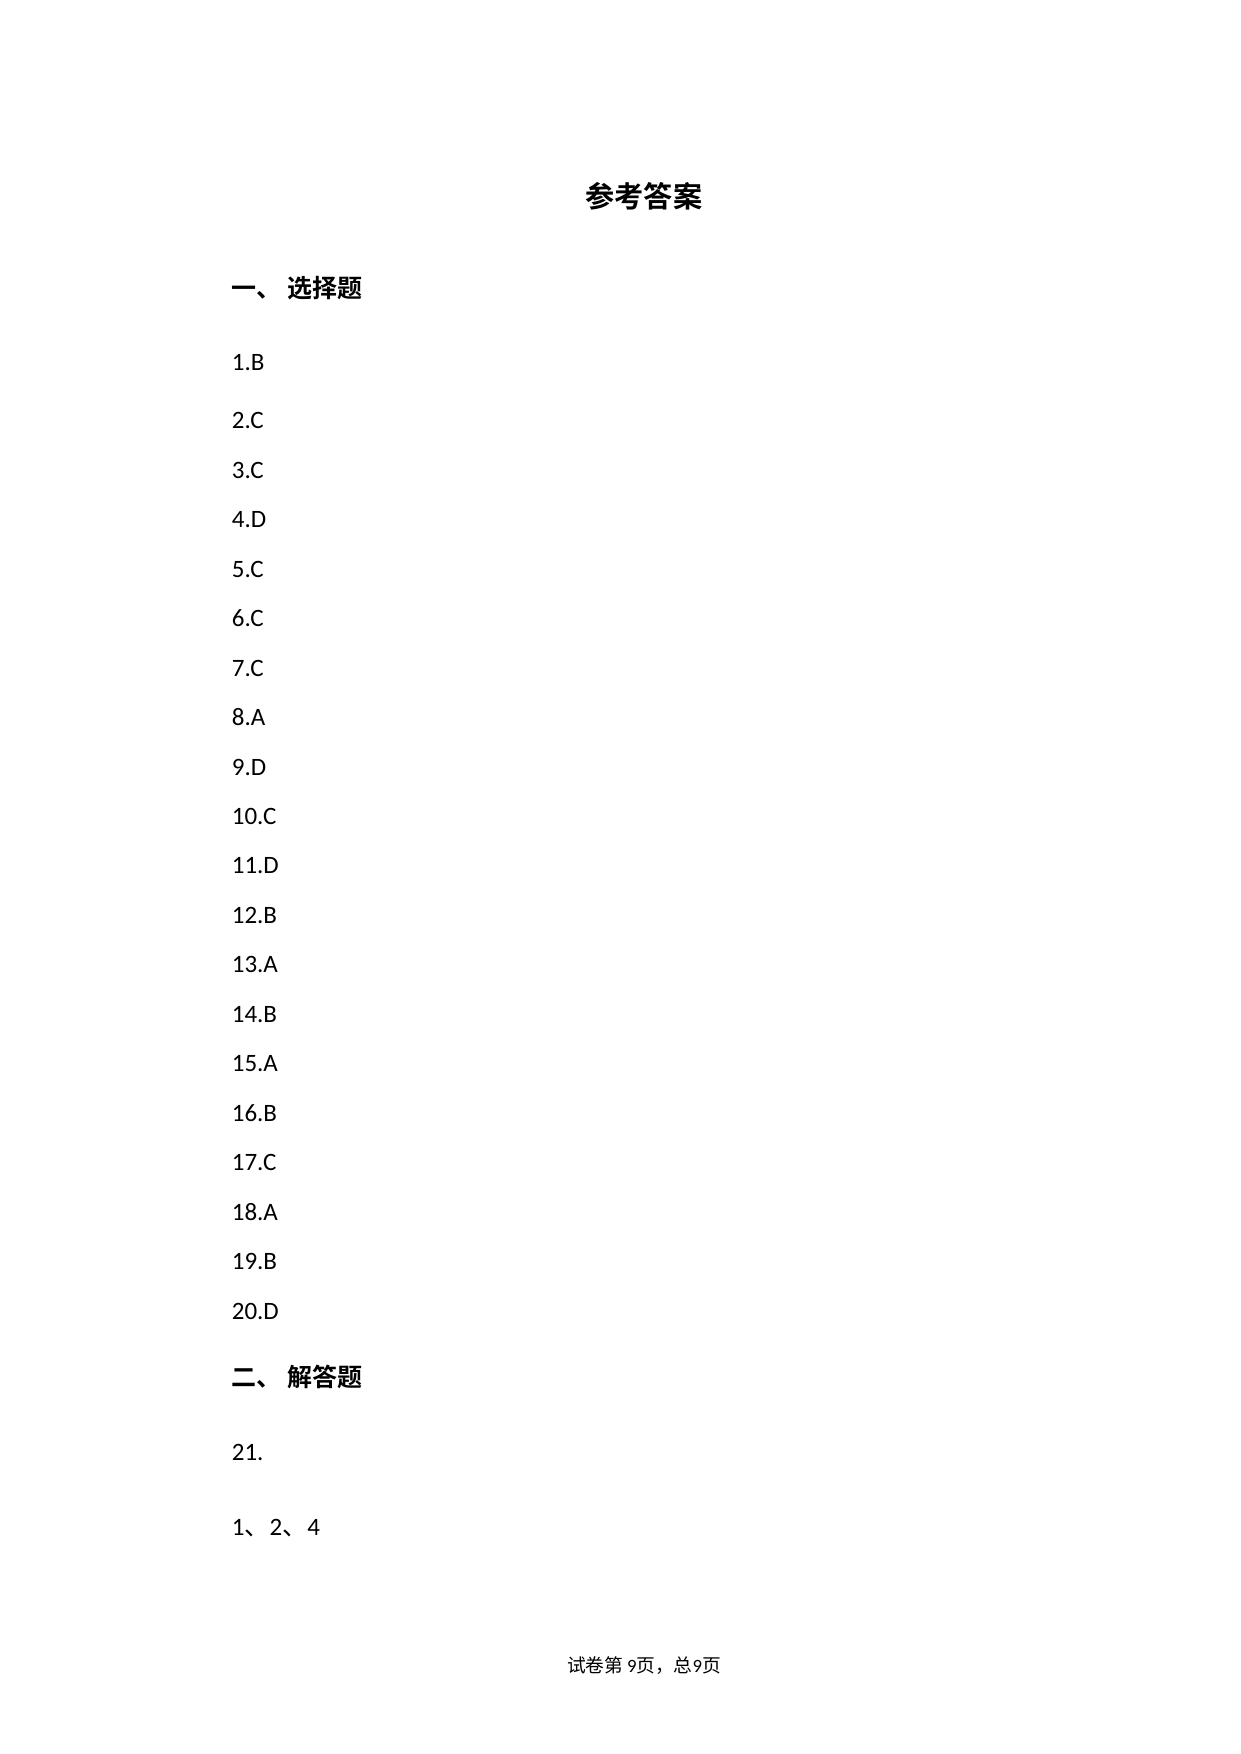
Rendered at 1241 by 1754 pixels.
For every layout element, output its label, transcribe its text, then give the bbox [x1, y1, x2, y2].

text 11.D [232, 849, 1056, 881]
text 13.A [232, 948, 1056, 980]
text 1.B [232, 346, 1056, 378]
text 10.C [232, 799, 1056, 832]
text 16.B [232, 1096, 1056, 1128]
subtitle 参考答案 [232, 162, 1056, 227]
text 20.D [232, 1294, 1056, 1326]
text 14.B [232, 997, 1056, 1029]
text 8.A [232, 700, 1056, 733]
subtitle 一、 选择题 [232, 254, 1056, 319]
text 7.C [232, 651, 1056, 683]
text 3.C [232, 453, 1056, 485]
text 1、2、4 [232, 1492, 1056, 1557]
text 19.B [232, 1244, 1056, 1277]
text 21. [232, 1435, 1056, 1467]
text 2.C [232, 403, 1056, 436]
text 15.A [232, 1047, 1056, 1079]
text 18.A [232, 1195, 1056, 1227]
text 17.C [232, 1146, 1056, 1178]
text 9.D [232, 750, 1056, 782]
text 4.D [232, 502, 1056, 535]
subtitle 二、 解答题 [232, 1343, 1056, 1408]
text 6.C [232, 601, 1056, 634]
text 5.C [232, 552, 1056, 584]
text 12.B [232, 898, 1056, 931]
